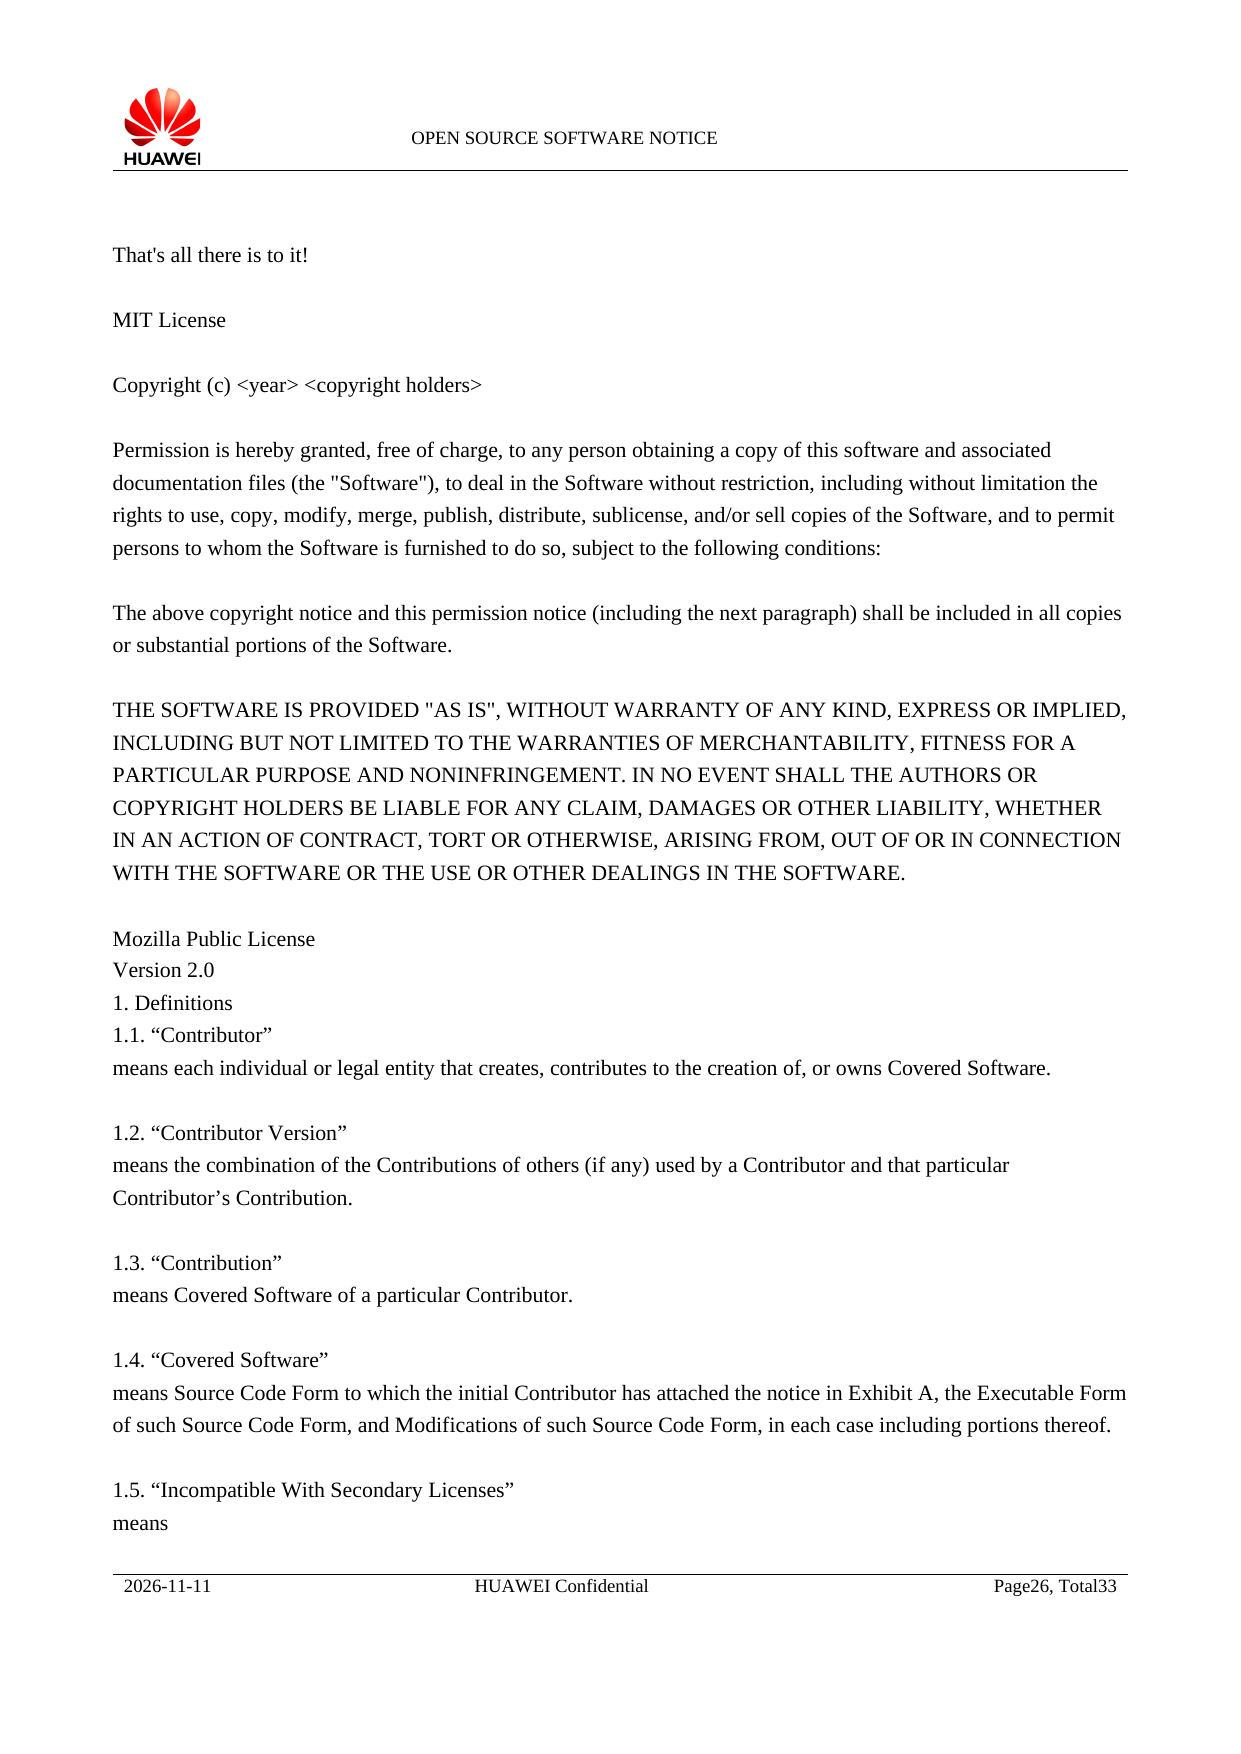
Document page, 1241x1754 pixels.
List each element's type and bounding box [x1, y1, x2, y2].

picture [124, 88, 201, 165]
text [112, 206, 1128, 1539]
